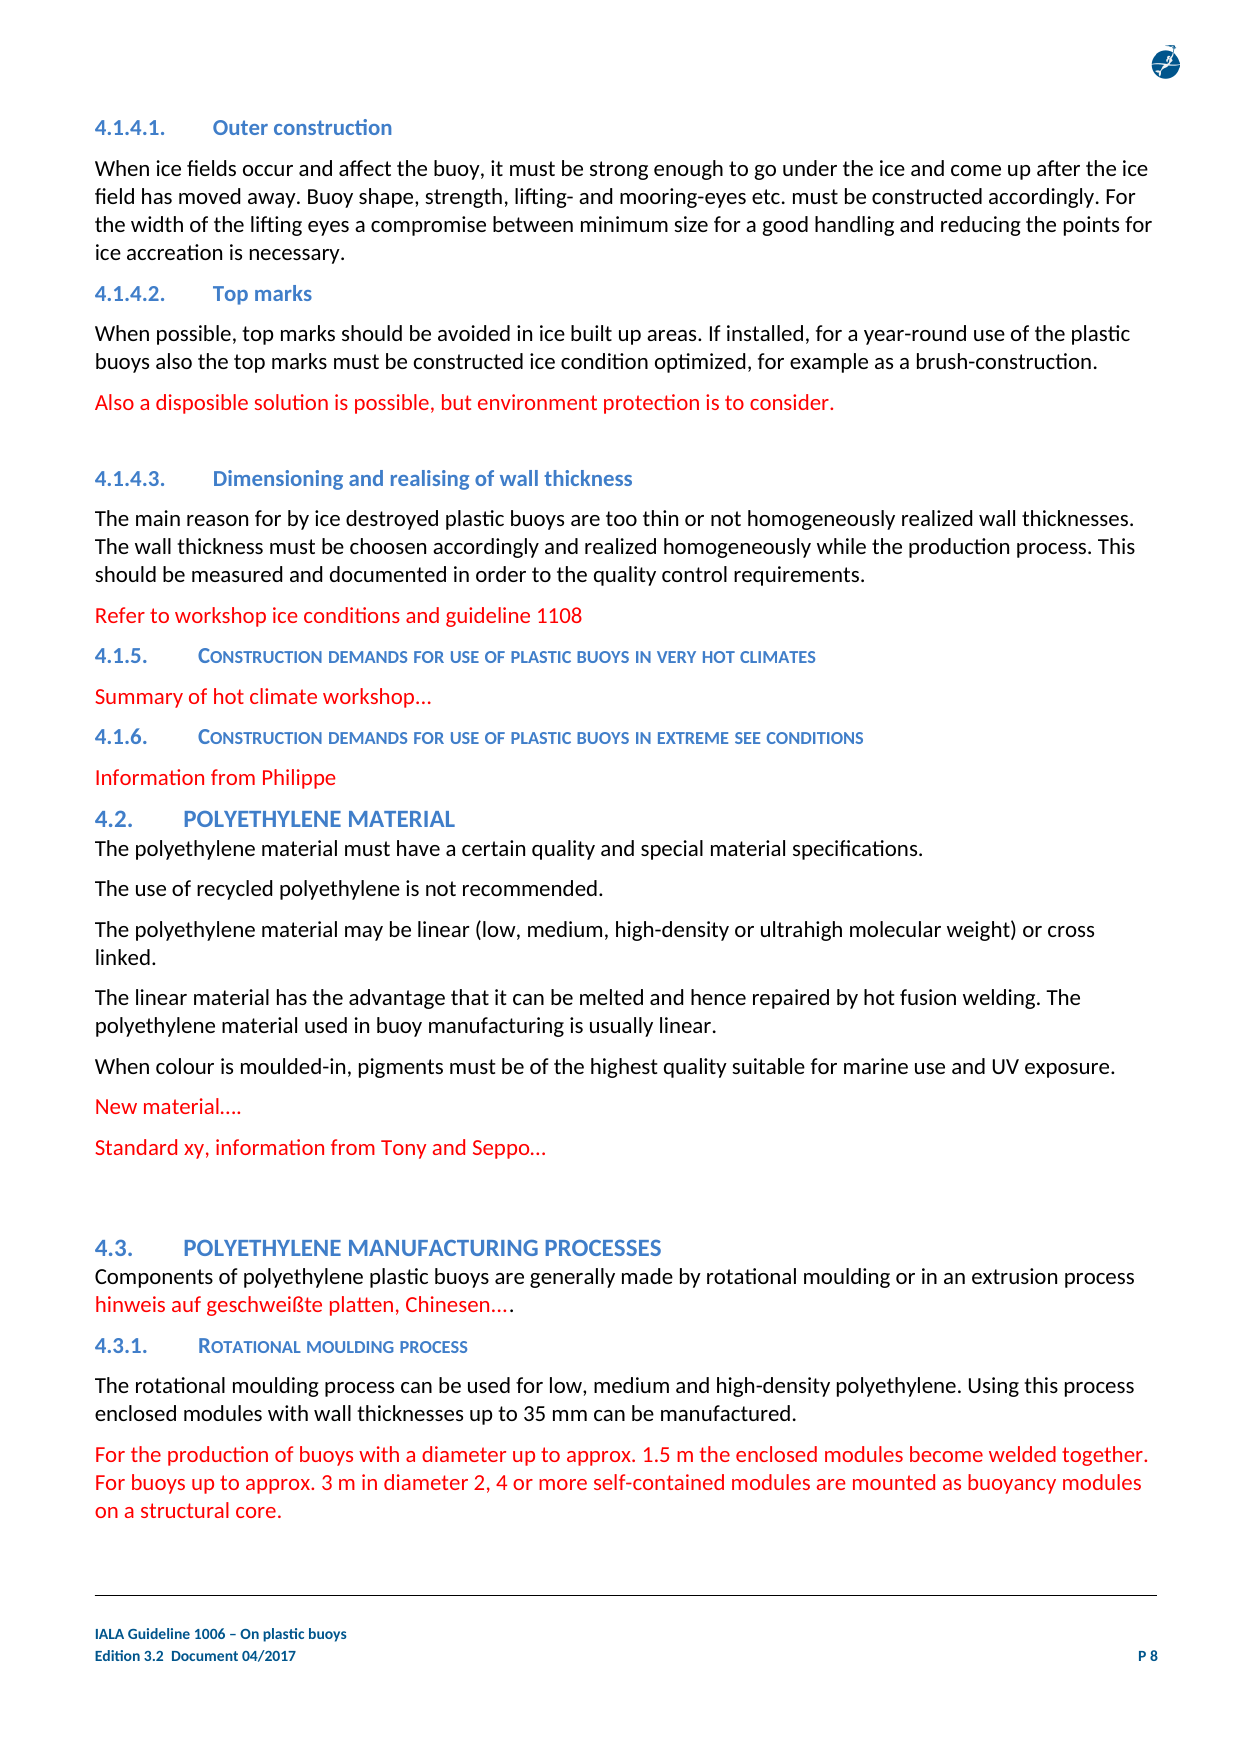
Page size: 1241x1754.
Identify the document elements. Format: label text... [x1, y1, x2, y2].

text The polyethylene material may be linear (low, medium, high-density or ultrahigh molecular weight) or cross linked. [94, 915, 1157, 971]
text When ice fields occur and affect the buoy, it must be strong enough to go under the ice and come up after the ice field has moved away. Buoy shape, strength, lifting- and mooring-eyes etc. must be constructed accordingly. For the width of the lifting eyes a compromise between minimum size for a good handling and reducing the points for ice accreation is necessary. [94, 154, 1157, 266]
subtitle Rotational moulding process [94, 1331, 1157, 1359]
text Components of polyethylene plastic buoys are generally made by rotational moulding or in an extrusion process hinweis auf geschweißte platten, Chinesen.... [94, 1262, 1157, 1318]
text Information from Philippe [94, 763, 1157, 791]
text Refer to workshop ice conditions and guideline 1108 [94, 601, 1157, 629]
subtitle Outer construction [94, 113, 1157, 142]
subtitle Dimensioning and realising of wall thickness [94, 464, 1157, 492]
text The polyethylene material must have a certain quality and special material specifications. [94, 834, 1157, 862]
text For the production of buoys with a diameter up to approx. 1.5 m the enclosed modules become welded together. For buoys up to approx. 3 m in diameter 2, 4 or more self-contained modules are mounted as buoyancy modules on a structural core. [94, 1440, 1157, 1524]
subtitle Construction demands for use of plastic buoys in extreme see conditions [94, 722, 1157, 750]
text When colour is moulded-in, pigments must be of the highest quality suitable for marine use and UV exposure. [94, 1052, 1157, 1080]
text Standard xy, information from Tony and Seppo… [94, 1133, 1157, 1161]
text Also a disposible solution is possible, but environment protection is to consider. [94, 388, 1157, 416]
text Summary of hot climate workshop... [94, 682, 1157, 710]
text The main reason for by ice destroyed plastic buoys are too thin or not homogeneously realized wall thicknesses. The wall thickness must be choosen accordingly and realized homogeneously while the production process. This should be measured and documented in order to the quality control requirements. [94, 504, 1157, 588]
picture [1120, 0, 1239, 114]
text When possible, top marks should be avoided in ice built up areas. If installed, for a year-round use of the plastic buoys also the top marks must be constructed ice condition optimized, for example as a brush-construction. [94, 319, 1157, 375]
text The linear material has the advantage that it can be melted and hence repaired by hot fusion welding. The polyethylene material used in buoy manufacturing is usually linear. [94, 983, 1157, 1039]
text New material…. [94, 1092, 1157, 1121]
subtitle Top marks [94, 279, 1157, 307]
subtitle Polyethylene material [94, 803, 1157, 834]
text The rotational moulding process can be used for low, medium and high-density polyethylene. Using this process enclosed modules with wall thicknesses up to 35 mm can be manufactured. [94, 1371, 1157, 1427]
text The use of recycled polyethylene is not recommended. [94, 874, 1157, 902]
subtitle Polyethylene Manufacturing processes [94, 1232, 1157, 1262]
subtitle Construction demands for use of plastic buoys in very hot climates [94, 641, 1157, 669]
